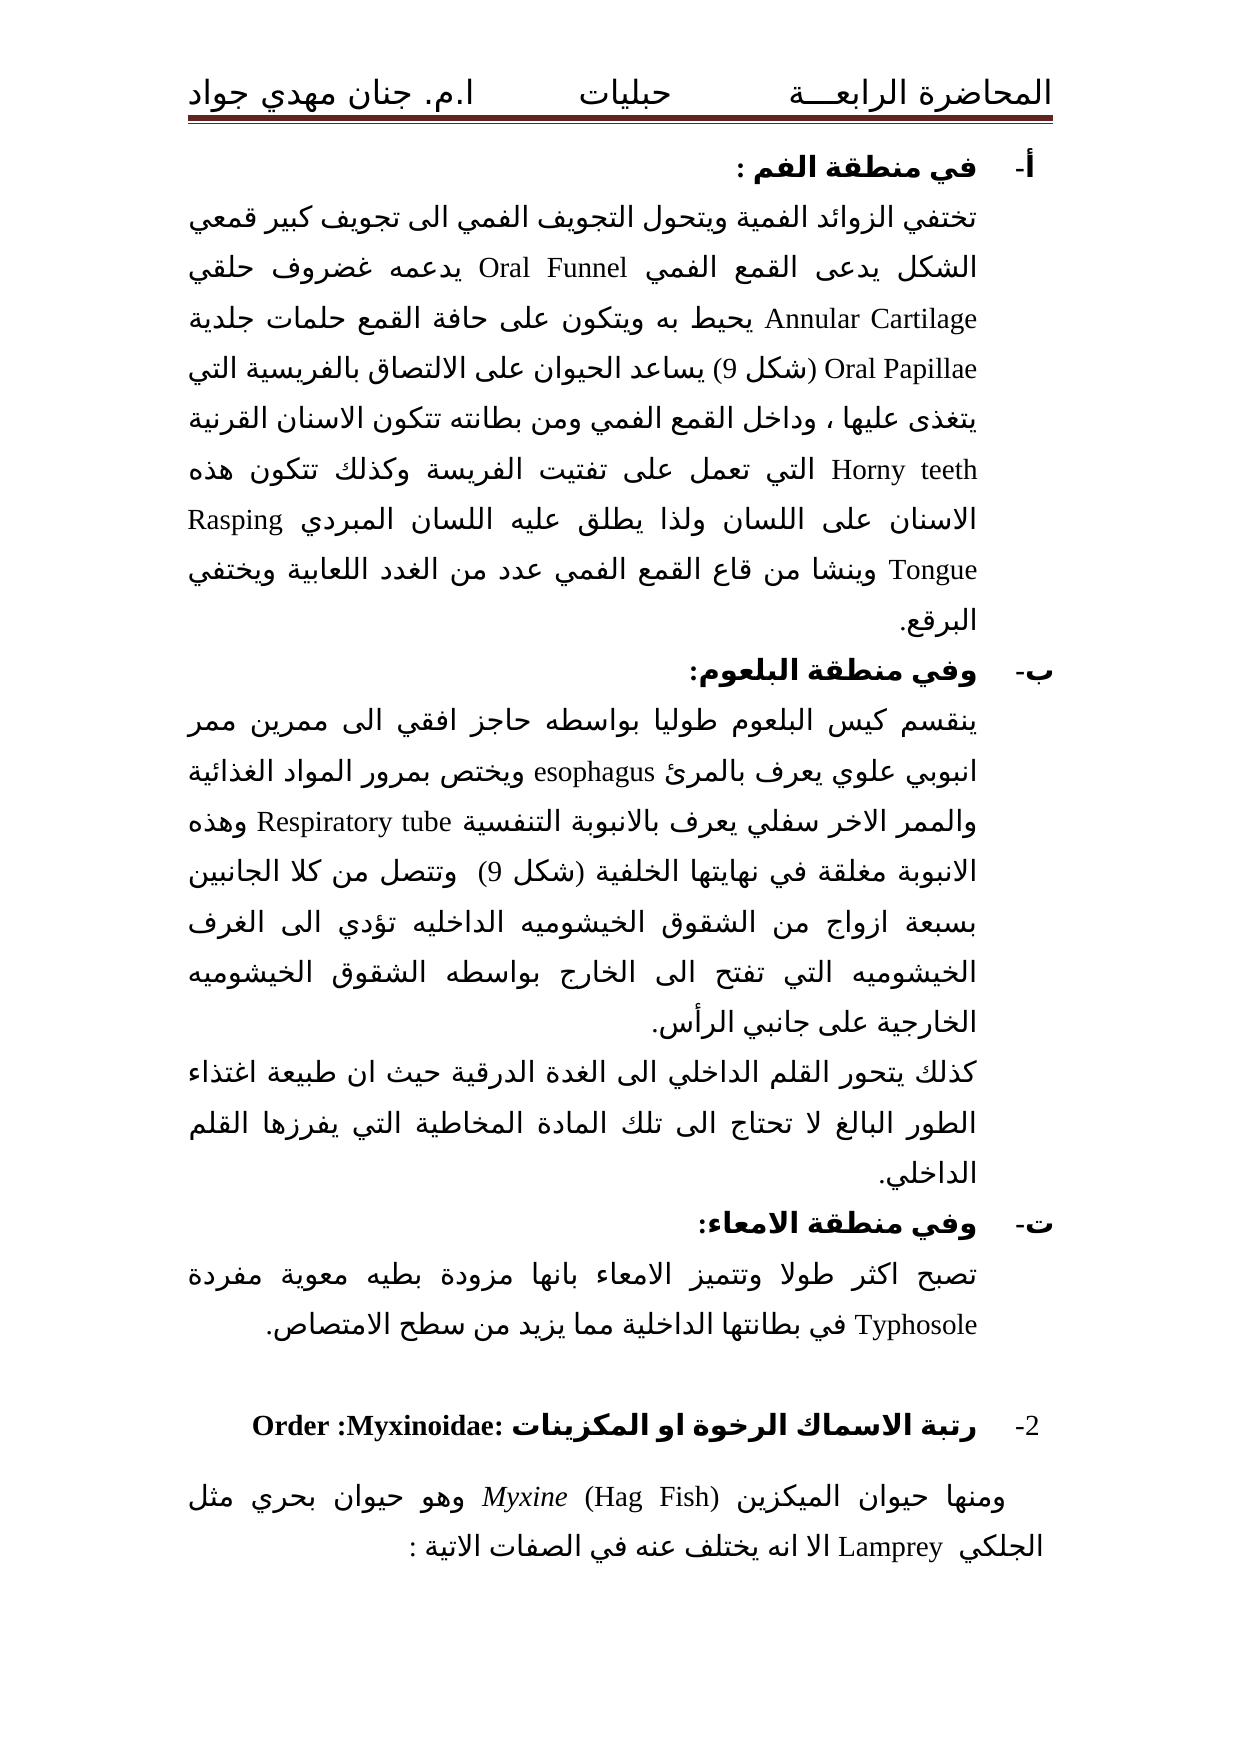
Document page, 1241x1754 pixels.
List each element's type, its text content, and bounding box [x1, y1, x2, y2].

text ومنها حيوان الميكزين (Hag Fish) Myxine وهو حيوان بحري مثل الجلكي Lamprey الا انه يختلف عنه في الصفات الاتية : [187, 1479, 1044, 1563]
list تصبح اكثر طولا وتتميز الامعاء بانها مزودة بطيه معوية مفردة Typhosole في بطانتها الداخلية مما يزيد من سطح الامتصاص. [187, 1257, 978, 1341]
list رتبة الاسماك الرخوة او المكزينات :Order :Myxinoidae [187, 1408, 1015, 1441]
list تختفي الزوائد الفمية ويتحول التجويف الفمي الى تجويف كبير قمعي الشكل يدعى القمع الفمي Oral Funnel يدعمه غضروف حلقي Annular Cartilage يحيط به ويتكون على حافة القمع حلمات جلدية Oral Papillae (شكل 9) يساعد الحيوان على الالتصاق بالفريسية التي يتغذى عليها ، وداخل القمع الفمي ومن بطانته تتكون الاسنان القرنية Horny teeth التي تعمل على تفتيت الفريسة وكذلك تتكون هذه الاسنان على اللسان ولذا يطلق عليه اللسان المبردي Rasping Tongue وينشا من قاع القمع الفمي عدد من الغدد اللعابية ويختفي البرقع. [187, 200, 978, 636]
list ينقسم كيس البلعوم طوليا بواسطه حاجز افقي الى ممرين ممر انبوبي علوي يعرف بالمرئ esophagus ويختص بمرور المواد الغذائية والممر الاخر سفلي يعرف بالانبوبة التنفسية Respiratory tube وهذه الانبوبة مغلقة في نهايتها الخلفية (شكل 9) وتتصل من كلا الجانبين بسبعة ازواج من الشقوق الخيشوميه الداخليه تؤدي الى الغرف الخيشوميه التي تفتح الى الخارج بواسطه الشقوق الخيشوميه الخارجية على جانبي الرأس. [187, 703, 978, 1039]
list كذلك يتحور القلم الداخلي الى الغدة الدرقية حيث ان طبيعة اغتذاء الطور البالغ لا تحتاج الى تلك المادة المخاطية التي يفرزها القلم الداخلي. [187, 1056, 978, 1190]
list وفي منطقة الامعاء: [187, 1207, 1015, 1240]
list وفي منطقة البلعوم: [187, 653, 1015, 687]
list في منطقة الفم : [187, 150, 1015, 183]
